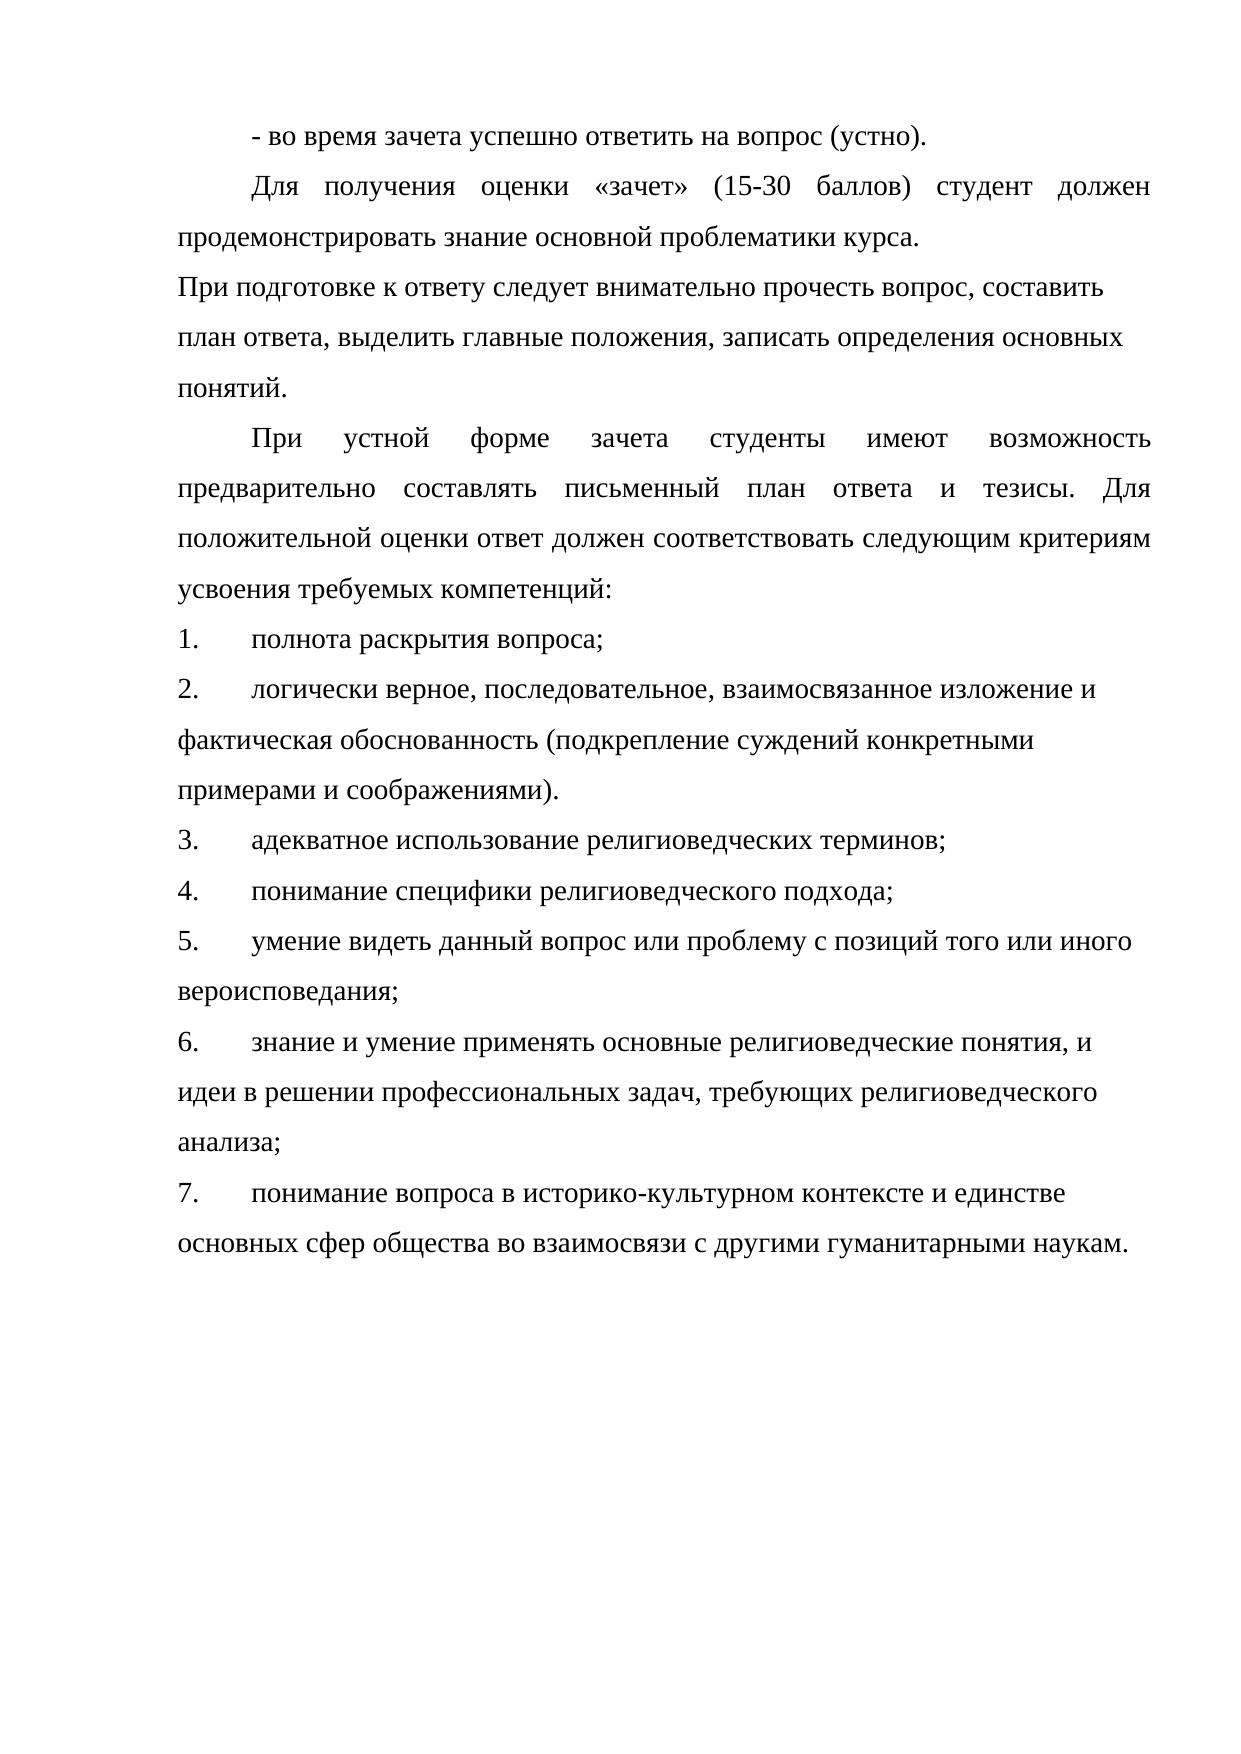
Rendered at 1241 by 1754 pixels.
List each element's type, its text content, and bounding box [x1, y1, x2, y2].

text 4. понимание специфики религиоведческого подхода; [177, 873, 1152, 906]
text 5. умение видеть данный вопрос или проблему с позиций того или иного вероисповедания; [177, 923, 1152, 1007]
text - во время зачета успешно ответить на вопрос (устно). [177, 118, 1152, 152]
text Для получения оценки «зачет» (15-30 баллов) студент должен продемонстрировать знание основной проблематики курса. [177, 168, 1152, 252]
text 3. адекватное использование религиоведческих терминов; [177, 822, 1152, 856]
text При устной форме зачета студенты имеют возможность предварительно составлять письменный план ответа и тезисы. Для положительной оценки ответ должен соответствовать следующим критериям усвоения требуемых компетенций: [177, 420, 1152, 604]
text 1. полнота раскрытия вопроса; [177, 621, 1152, 655]
text При подготовке к ответу следует внимательно прочесть вопрос, составить план ответа, выделить главные положения, записать определения основных понятий. [177, 269, 1152, 403]
text 6. знание и умение применять основные религиоведческие понятия, и идеи в решении профессиональных задач, требующих религиоведческого анализа; [177, 1024, 1152, 1158]
text 7. понимание вопроса в историко-культурном контексте и единстве основных сфер общества во взаимосвязи с другими гуманитарными наукам. [177, 1175, 1152, 1258]
text 2. логически верное, последовательное, взаимосвязанное изложение и фактическая обоснованность (подкрепление суждений конкретными примерами и соображениями). [177, 672, 1152, 806]
